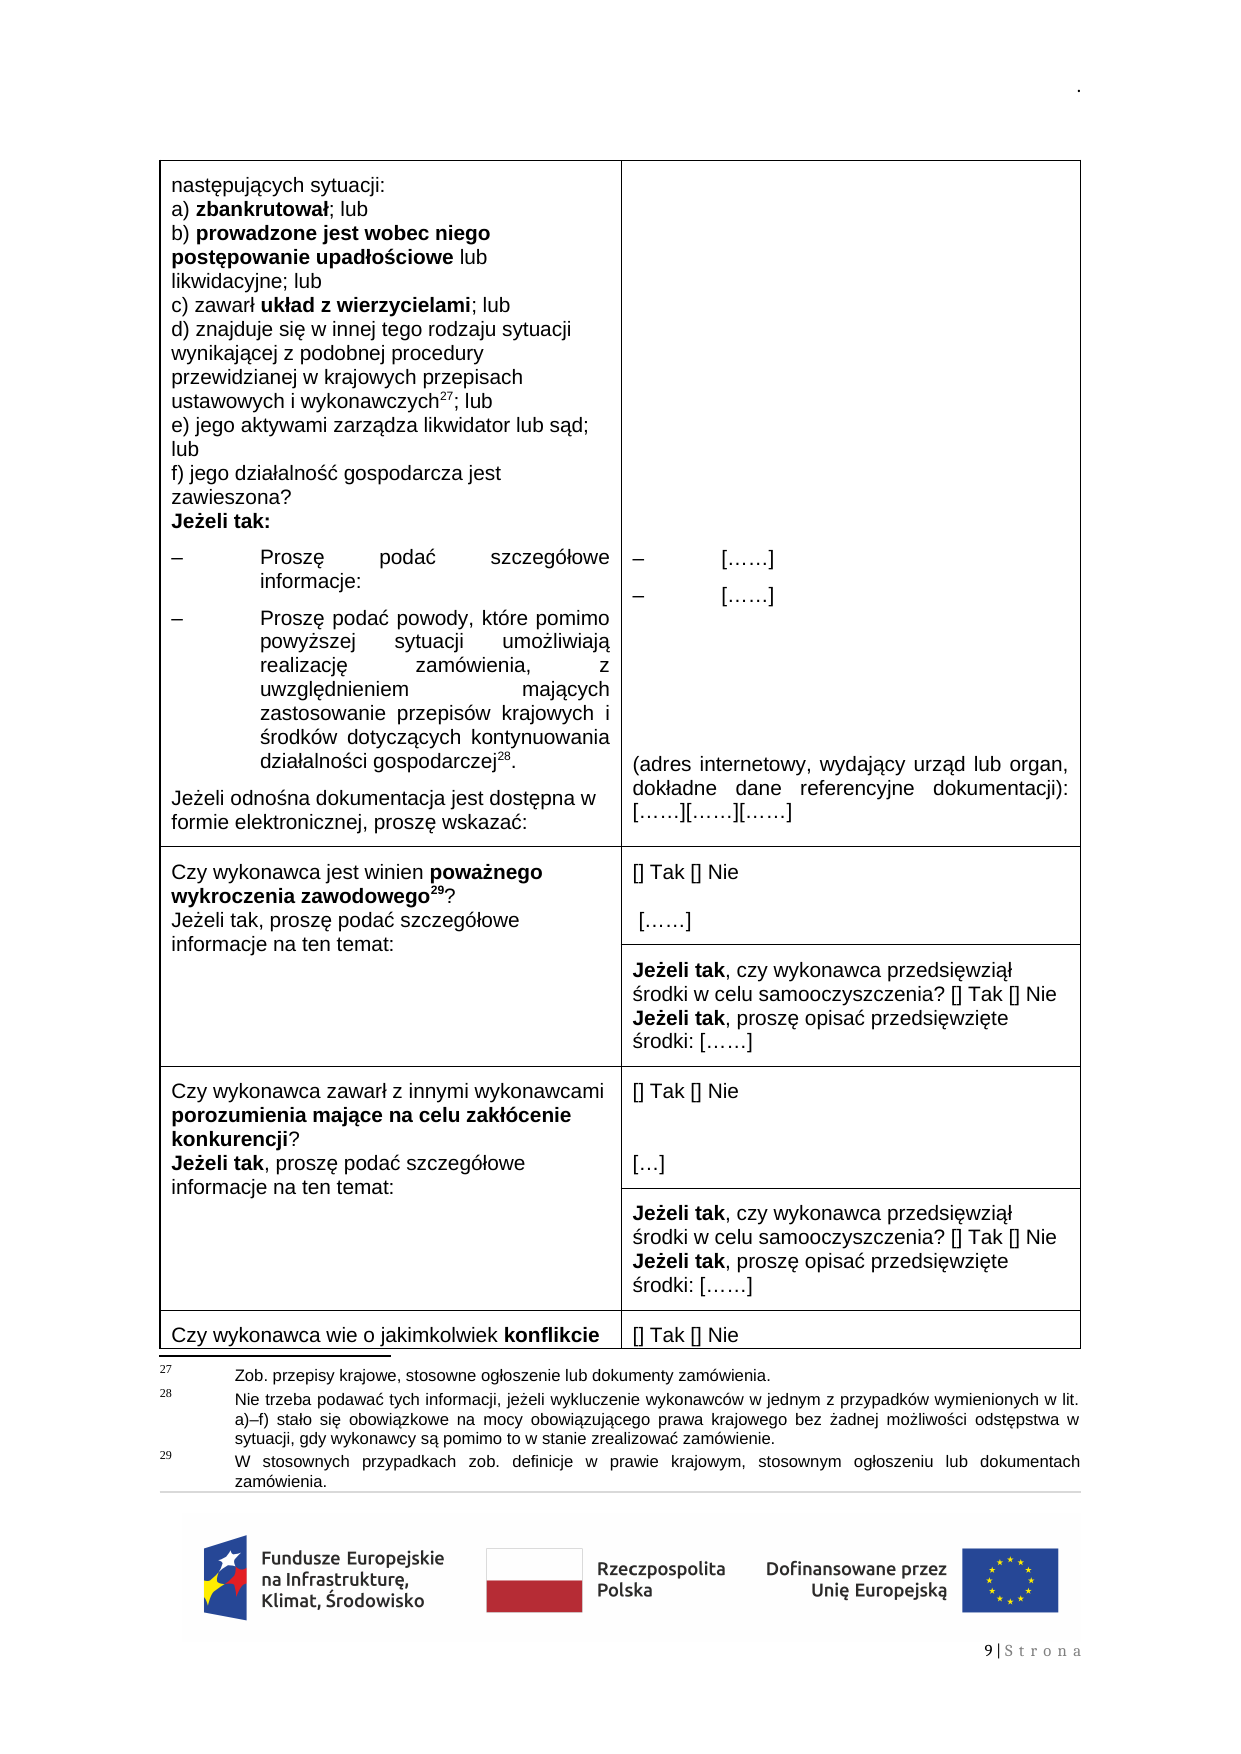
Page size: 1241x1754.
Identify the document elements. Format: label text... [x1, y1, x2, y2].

table_cell [] Tak [] Nie [……] [……] (adres internetowy, wydający urząd lub organ, dokładne dane referencyjne dokumentacji): [……][……][……] [622, 161, 1080, 846]
table_cell Czy wykonawca zawarł z innymi wykonawcami porozumienia mające na celu zakłócenie konkurencji? Jeżeli tak, proszę podać szczegółowe informacje na ten temat: [161, 1067, 621, 1309]
table_cell Czy wykonawca jest winien poważnego wykroczenia zawodowego? Jeżeli tak, proszę podać szczegółowe informacje na ten temat: [161, 847, 621, 1066]
table_cell [] Tak [] Nie [……] [622, 847, 1080, 944]
table_cell [] Tak [] Nie […] [622, 1067, 1080, 1188]
picture [182, 1513, 1081, 1642]
table_cell Jeżeli tak, czy wykonawca przedsięwziął środki w celu samooczyszczenia? [] Tak [] Nie Jeżeli tak, proszę opisać przedsięwzięte środki: [……] [622, 1189, 1080, 1309]
table_cell Jeżeli tak, czy wykonawca przedsięwziął środki w celu samooczyszczenia? [] Tak [] Nie Jeżeli tak, proszę opisać przedsięwzięte środki: [……] [622, 945, 1080, 1066]
table_cell [] Tak [] Nie […] [622, 1311, 1080, 1348]
